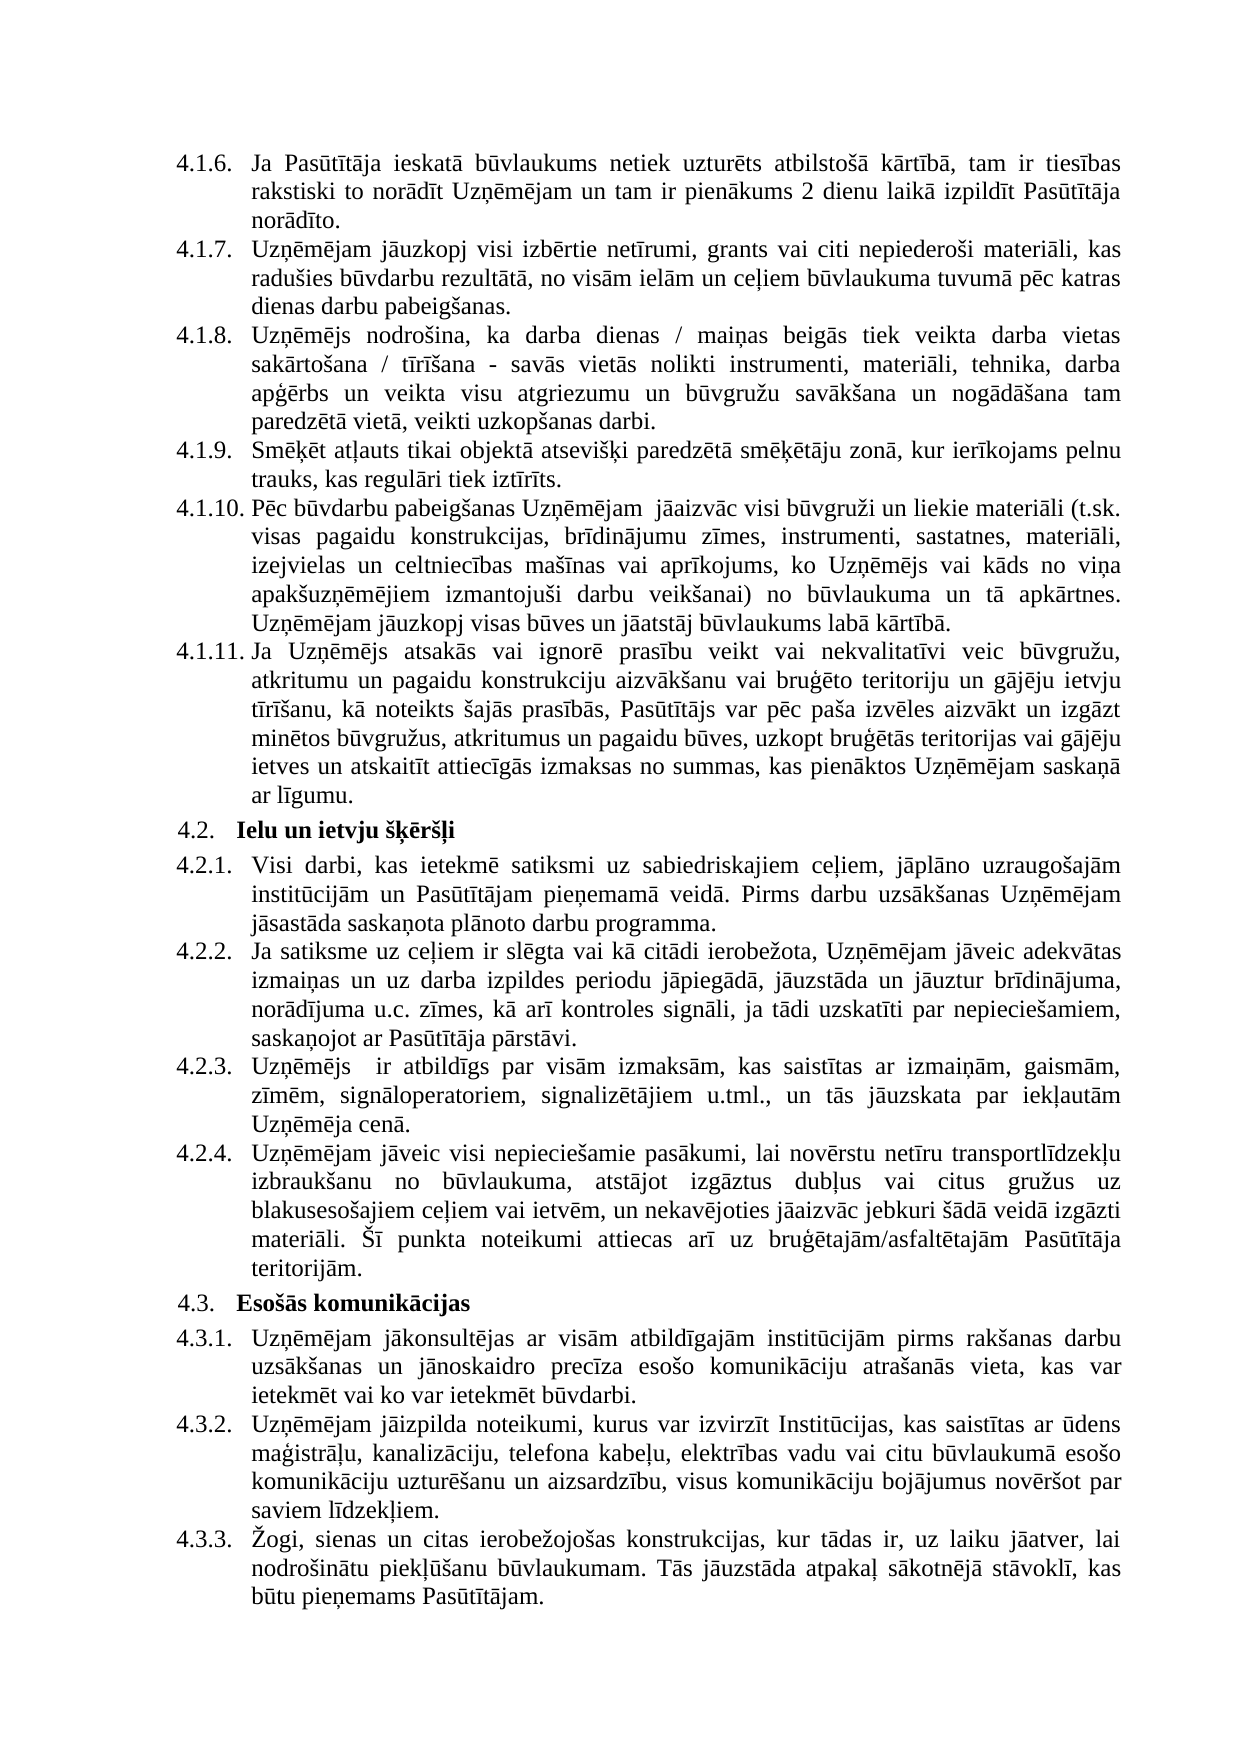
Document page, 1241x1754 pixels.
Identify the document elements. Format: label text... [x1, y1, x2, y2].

list Visi darbi, kas ietekmē satiksmi uz sabiedriskajiem ceļiem, jāplāno uzraugošajām institūcijām un Pasūtītājam pieņemamā veidā. Pirms darbu uzsākšanas Uzņēmējam jāsastāda saskaņota plānoto darbu programma. [176, 850, 1122, 936]
list Žogi, sienas un citas ierobežojošas konstrukcijas, kur tādas ir, uz laiku jāatver, lai nodrošinātu piekļūšanu būvlaukumam. Tās jāuzstāda atpakaļ sākotnējā stāvoklī, kas būtu pieņemams Pasūtītājam. [176, 1524, 1122, 1610]
list Ja Pasūtītāja ieskatā būvlaukums netiek uzturēts atbilstošā kārtībā, tam ir tiesības rakstiski to norādīt Uzņēmējam un tam ir pienākums 2 dienu laikā izpildīt Pasūtītāja norādīto. [176, 148, 1122, 234]
list Uzņēmējs nodrošina, ka darba dienas / maiņas beigās tiek veikta darba vietas sakārtošana / tīrīšana - savās vietās nolikti instrumenti, materiāli, tehnika, darba apģērbs un veikta visu atgriezumu un būvgružu savākšana un nogādāšana tam paredzētā vietā, veikti uzkopšanas darbi. [176, 320, 1122, 435]
subtitle Esošās komunikācijas [177, 1288, 1122, 1316]
list Uzņēmējs ir atbildīgs par visām izmaksām, kas saistītas ar izmaiņām, gaismām, zīmēm, signāloperatoriem, signalizētājiem u.tml., un tās jāuzskata par iekļautām Uzņēmēja cenā. [176, 1051, 1122, 1138]
list Uzņēmējam jāizpilda noteikumi, kurus var izvirzīt Institūcijas, kas saistītas ar ūdens maģistrāļu, kanalizāciju, telefona kabeļu, elektrības vadu vai citu būvlaukumā esošo komunikāciju uzturēšanu un aizsardzību, visus komunikāciju bojājumus novēršot par saviem līdzekļiem. [176, 1409, 1122, 1524]
list Ja Uzņēmējs atsakās vai ignorē prasību veikt vai nekvalitatīvi veic būvgružu, atkritumu un pagaidu konstrukciju aizvākšanu vai bruģēto teritoriju un gājēju ietvju tīrīšanu, kā noteikts šajās prasībās, Pasūtītājs var pēc paša izvēles aizvākt un izgāzt minētos būvgružus, atkritumus un pagaidu būves, uzkopt bruģētās teritorijas vai gājēju ietves un atskaitīt attiecīgās izmaksas no summas, kas pienāktos Uzņēmējam saskaņā ar līgumu. [176, 636, 1122, 809]
list Smēķēt atļauts tikai objektā atsevišķi paredzētā smēķētāju zonā, kur ierīkojams pelnu trauks, kas regulāri tiek iztīrīts. [176, 435, 1122, 493]
list Ja satiksme uz ceļiem ir slēgta vai kā citādi ierobežota, Uzņēmējam jāveic adekvātas izmaiņas un uz darba izpildes periodu jāpiegādā, jāuzstāda un jāuztur brīdinājuma, norādījuma u.c. zīmes, kā arī kontroles signāli, ja tādi uzskatīti par nepieciešamiem, saskaņojot ar Pasūtītāja pārstāvi. [176, 936, 1122, 1051]
list Uzņēmējam jākonsultējas ar visām atbildīgajām institūcijām pirms rakšanas darbu uzsākšanas un jānoskaidro precīza esošo komunikāciju atrašanās vieta, kas var ietekmēt vai ko var ietekmēt būvdarbi. [176, 1323, 1122, 1409]
list Uzņēmējam jāuzkopj visi izbērtie netīrumi, grants vai citi nepiederoši materiāli, kas radušies būvdarbu rezultātā, no visām ielām un ceļiem būvlaukuma tuvumā pēc katras dienas darbu pabeigšanas. [176, 234, 1122, 320]
list Pēc būvdarbu pabeigšanas Uzņēmējam jāaizvāc visi būvgruži un liekie materiāli (t.sk. visas pagaidu konstrukcijas, brīdinājumu zīmes, instrumenti, sastatnes, materiāli, izejvielas un celtniecības mašīnas vai aprīkojums, ko Uzņēmējs vai kāds no viņa apakšuzņēmējiem izmantojuši darbu veikšanai) no būvlaukuma un tā apkārtnes. Uzņēmējam jāuzkopj visas būves un jāatstāj būvlaukums labā kārtībā. [176, 493, 1122, 636]
list Uzņēmējam jāveic visi nepieciešamie pasākumi, lai novērstu netīru transportlīdzekļu izbraukšanu no būvlaukuma, atstājot izgāztus dubļus vai citus gružus uz blakusesošajiem ceļiem vai ietvēm, un nekavējoties jāaizvāc jebkuri šādā veidā izgāzti materiāli. Šī punkta noteikumi attiecas arī uz bruģētajām/asfaltētajām Pasūtītāja teritorijām. [176, 1138, 1122, 1281]
subtitle Ielu un ietvju šķēršļi [177, 815, 1122, 844]
